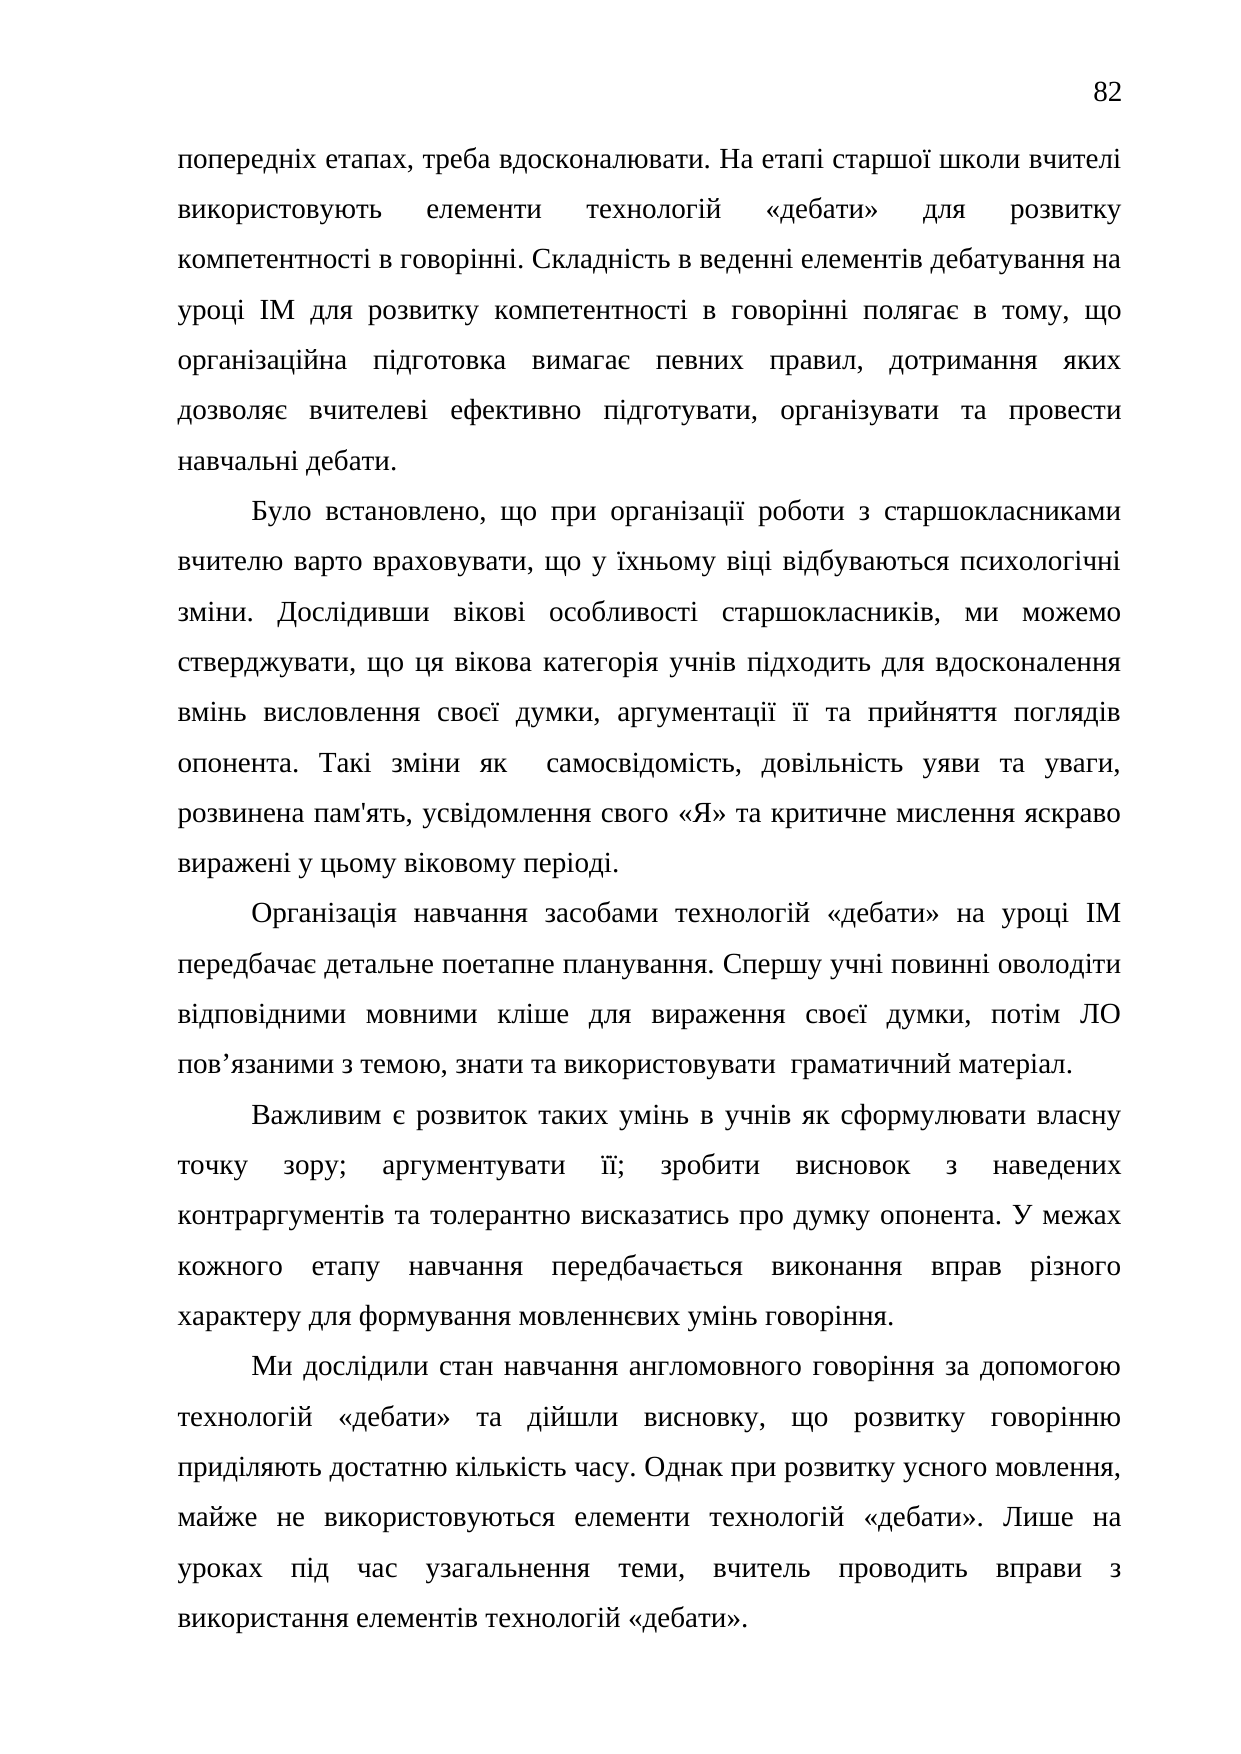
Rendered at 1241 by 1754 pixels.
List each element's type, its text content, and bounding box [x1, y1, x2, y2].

text Важливим є розвиток таких умінь в учнів як сформулювати власну точку зору; аргументувати її; зробити висновок з наведених контраргументів та толерантно висказатись про думку опонента. У межах кожного етапу навчання передбачається виконання вправ різного характеру для формування мовленнєвих умінь говоріння. [177, 1097, 1122, 1332]
text Організація навчання засобами технологій «дебати» на уроці ІМ передбачає детальне поетапне планування. Спершу учні повинні оволодіти відповідними мовними кліше для вираження своєї думки, потім ЛО пов’язаними з темою, знати та використовувати граматичний матеріал. [177, 896, 1122, 1080]
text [177, 141, 1122, 476]
text Ми дослідили стан навчання англомовного говоріння за допомогою технологій «дебати» та дійшли висновку, що розвитку говорінню приділяють достатню кількість часу. Однак при розвитку усного мовлення, майже не використовуються елементи технологій «дебати». Лише на уроках під час узагальнення теми, вчитель проводить вправи з використання елементів технологій «дебати». [177, 1348, 1122, 1633]
text Було встановлено, що при організації роботи з старшокласниками вчителю варто враховувати, що у їхньому віці відбуваються психологічні зміни. Дослідивши вікові особливості старшокласників, ми можемо стверджувати, що ця вікова категорія учнів підходить для вдосконалення вмінь висловлення своєї думки, аргументації її та прийняття поглядів опонента. Такі зміни як самосвідомість, довільність уяви та уваги, розвинена пам'ять, усвідомлення свого «Я» та критичне мислення яскраво виражені у цьому віковому періоді. [177, 493, 1122, 879]
